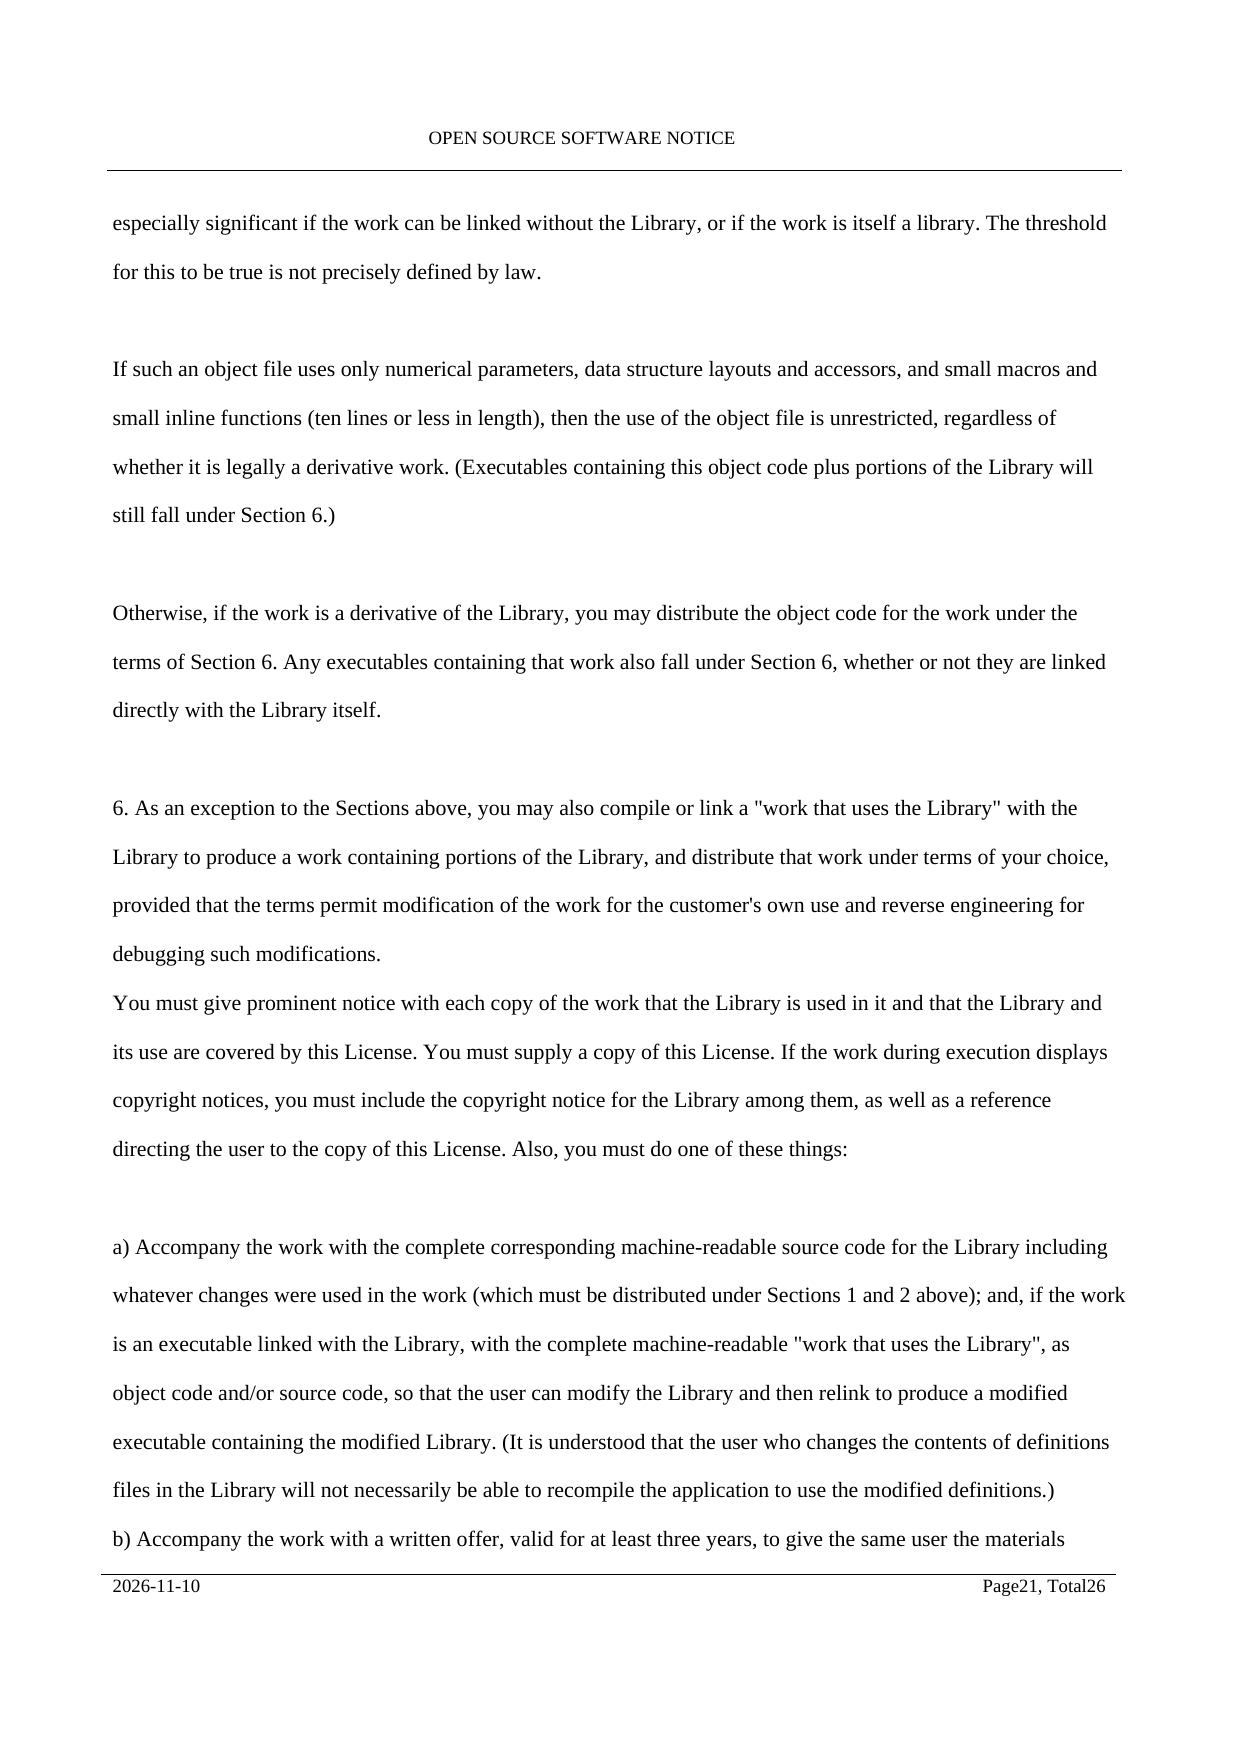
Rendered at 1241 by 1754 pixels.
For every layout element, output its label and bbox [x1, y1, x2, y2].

text [112, 206, 1128, 1555]
